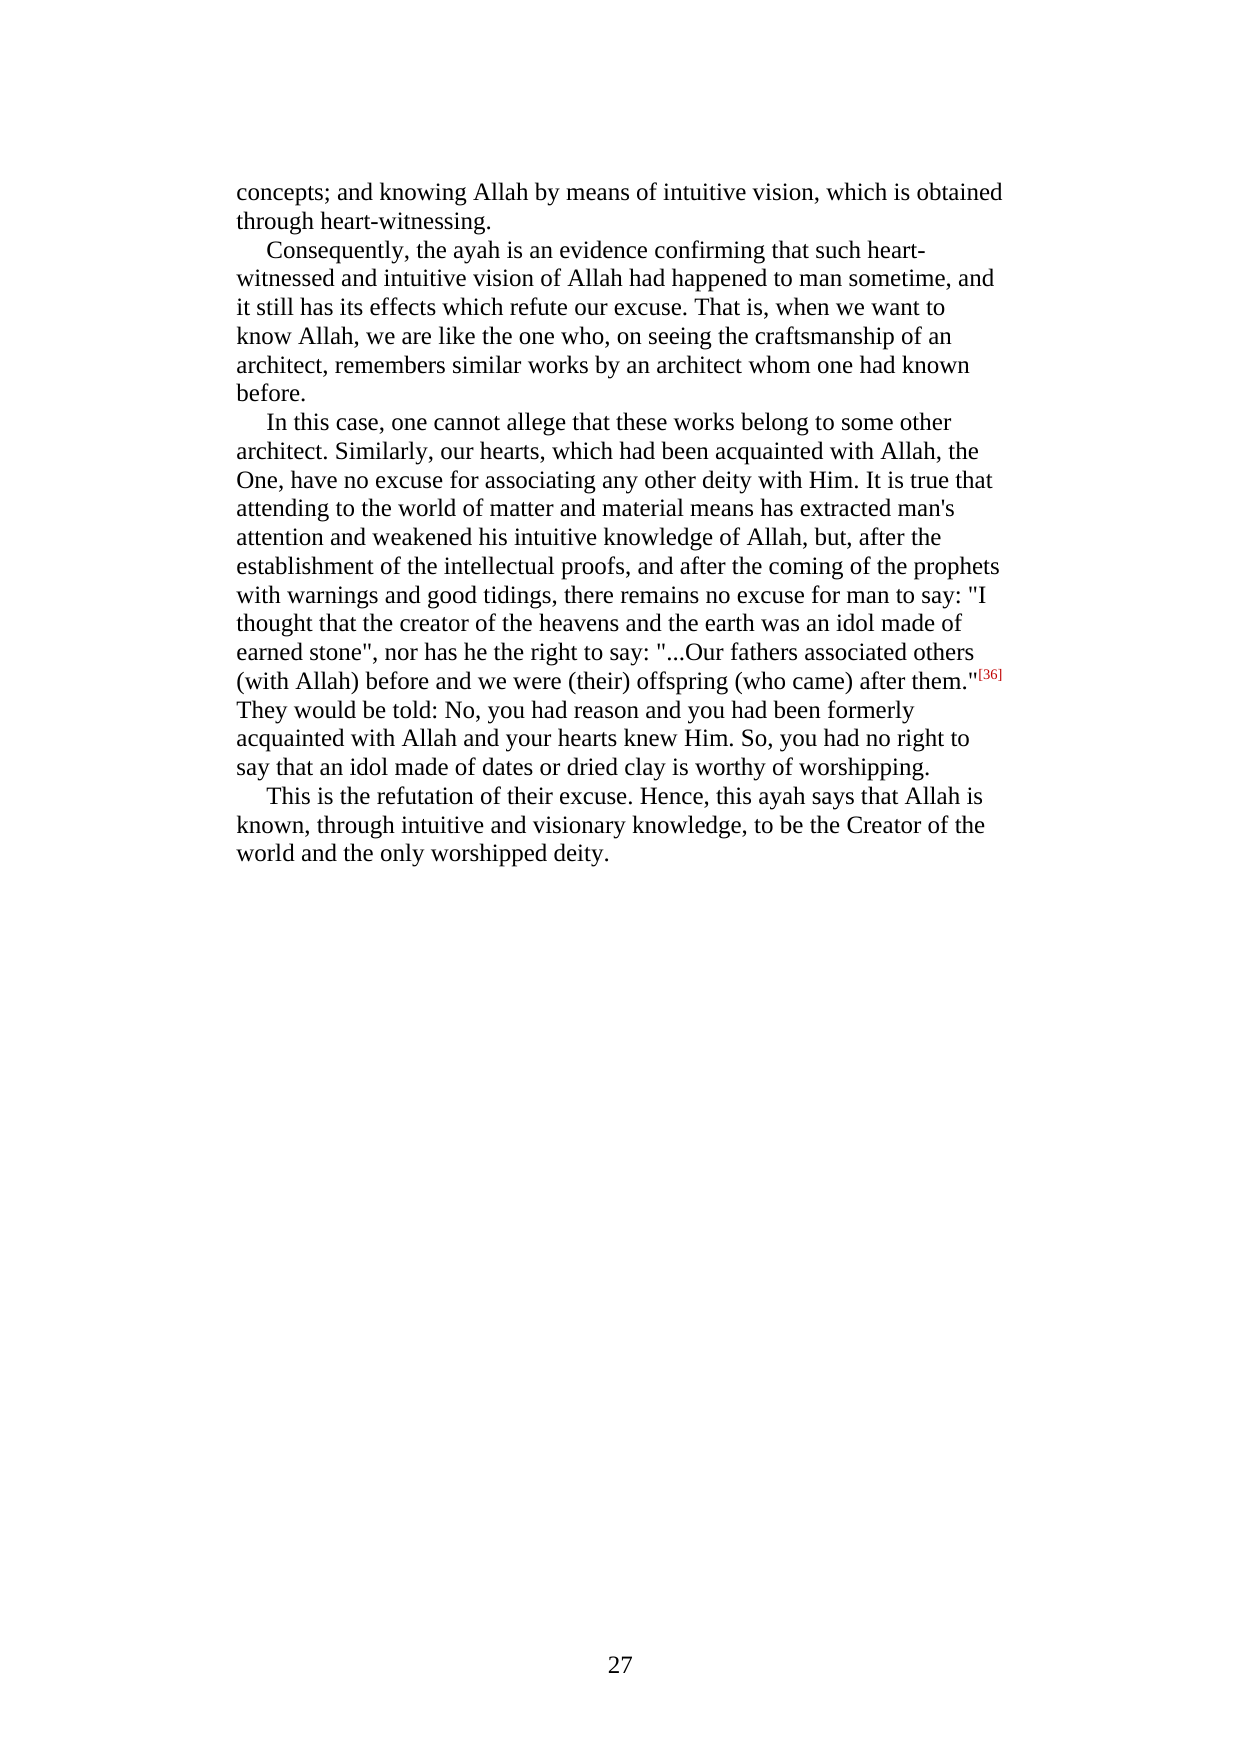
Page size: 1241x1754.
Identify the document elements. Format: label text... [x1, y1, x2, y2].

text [236, 177, 1004, 235]
text Consequently, the ayah is an evidence confirming that such heart-witnessed and intuitive vision of Allah had happened to man sometime, and it still has its effects which refute our excuse. That is, when we want to know Allah, we are like the one who, on seeing the craftsmanship of an architect, remembers similar works by an architect whom one had known before. [236, 235, 1004, 407]
text In this case, one cannot allege that these works belong to some other architect. Similarly, our hearts, which had been acquainted with Allah, the One, have no excuse for associating any other deity with Him. It is true that attending to the world of matter and material means has extracted man's attention and weakened his intuitive knowledge of Allah, but, after the establishment of the intellectual proofs, and after the coming of the prophets with warnings and good tidings, there remains no excuse for man to say: "I thought that the creator of the heavens and the earth was an idol made of earned stone", nor has he the right to say: "...Our fathers associated others (with Allah) before and we were (their) offspring (who came) after them."[36] They would be told: No, you had reason and you had been formerly acquainted with Allah and your hearts knew Him. So, you had no right to say that an idol made of dates or dried clay is worthy of worshipping. [236, 407, 1004, 781]
text This is the refutation of their excuse. Hence, this ayah says that Allah is known, through intuitive and visionary knowledge, to be the Creator of the world and the only worshipped deity. [236, 781, 1004, 867]
